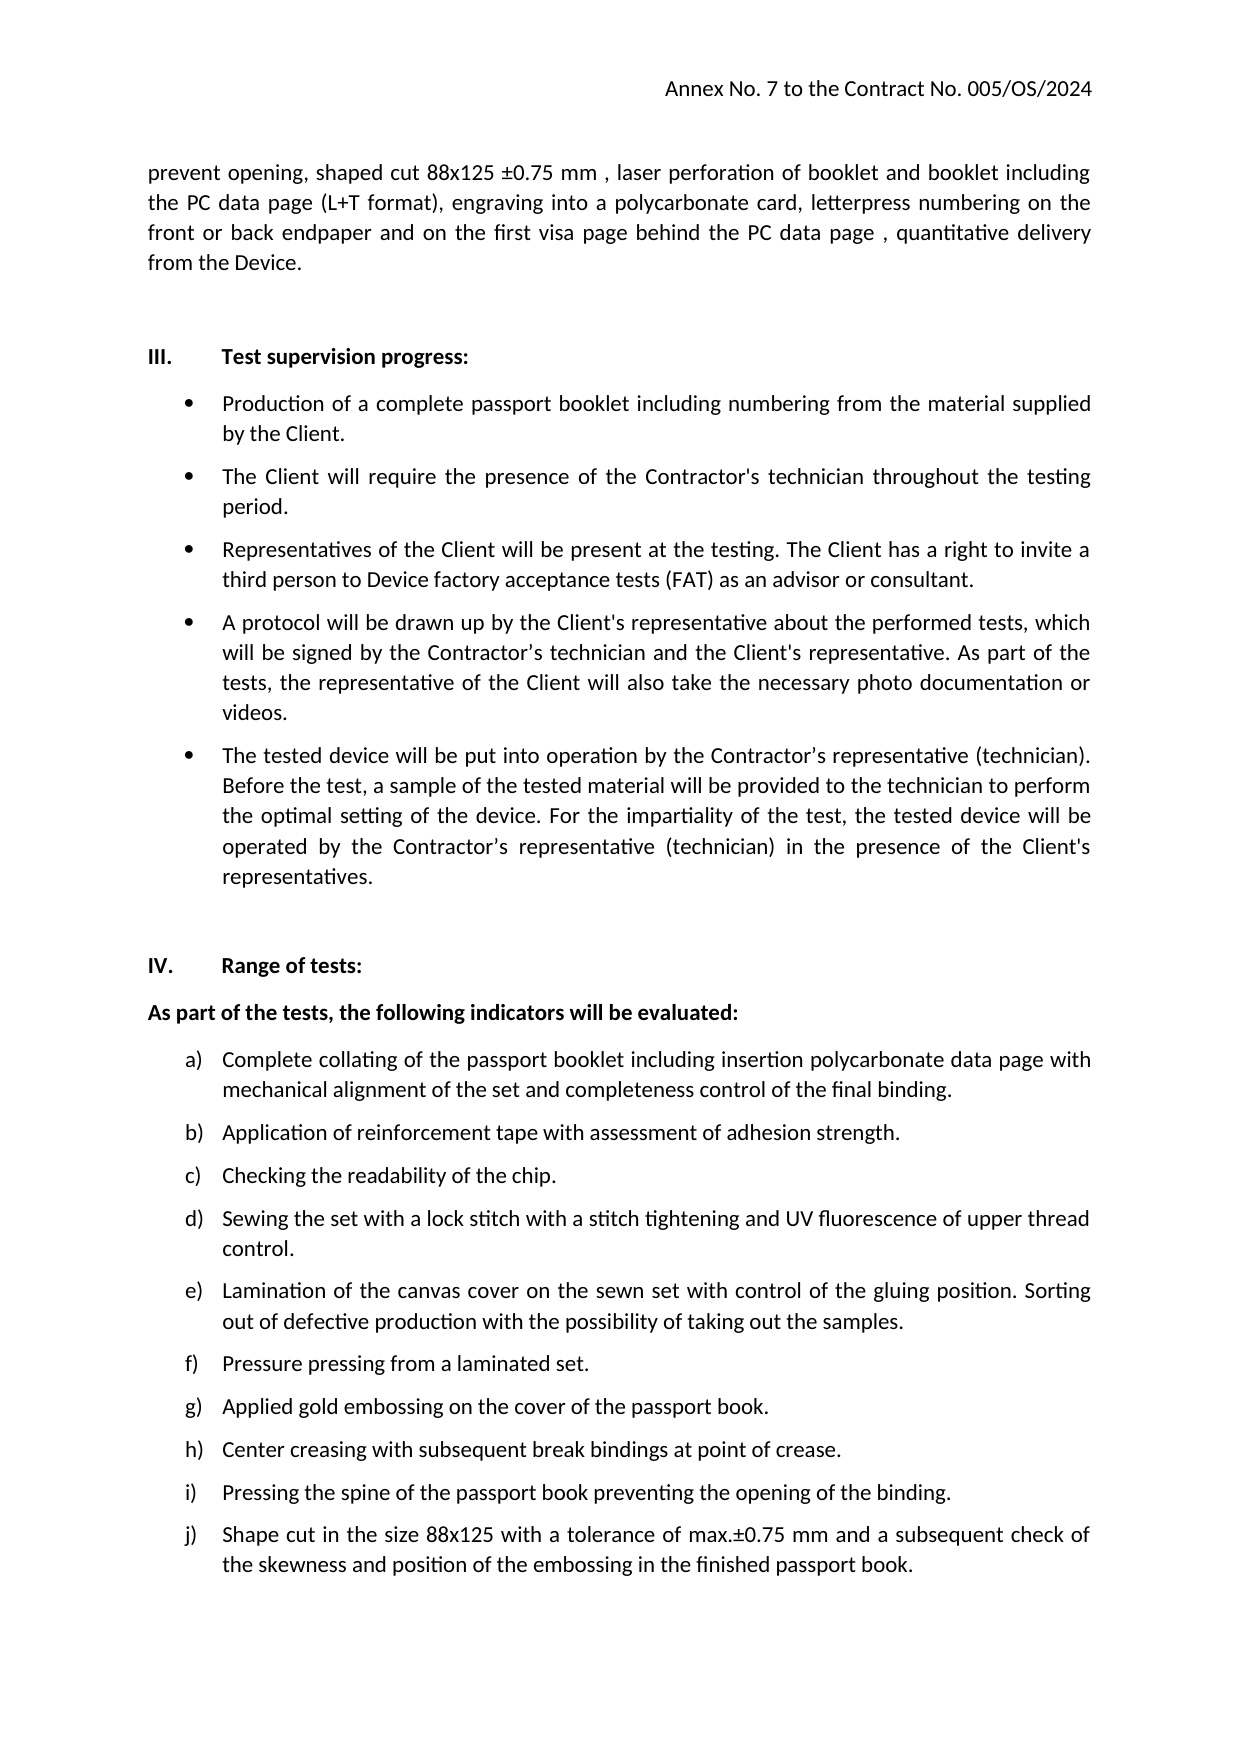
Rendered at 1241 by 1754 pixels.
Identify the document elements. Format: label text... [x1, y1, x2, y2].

list Complete collating of the passport booklet including insertion polycarbonate data page with mechanical alignment of the set and completeness control of the final binding. [185, 1045, 1093, 1103]
list Representatives of the Client will be present at the testing. The Client has a right to invite a third person to Device factory acceptance tests (FAT) as an advisor or consultant. [185, 535, 1093, 593]
list Sewing the set with a lock stitch with a stitch tightening and UV fluorescence of upper thread control. [185, 1204, 1093, 1262]
text As part of the tests, the following indicators will be evaluated: [148, 998, 1093, 1026]
list Applied gold embossing on the cover of the passport book. [185, 1392, 1093, 1420]
list A protocol will be drawn up by the Client's representative about the performed tests, which will be signed by the Contractor’s technician and the Client's representative. As part of the tests, the representative of the Client will also take the necessary photo documentation or videos. [185, 608, 1093, 726]
list Checking the readability of the chip. [185, 1161, 1093, 1189]
text III. Test supervision progress: [148, 342, 1093, 370]
list Pressing the spine of the passport book preventing the opening of the binding. [185, 1478, 1093, 1506]
list Shape cut in the size 88x125 with a tolerance of max.±0.75 mm and a subsequent check of the skewness and position of the embossing in the finished passport book. [185, 1520, 1093, 1578]
list Application of reinforcement tape with assessment of adhesion strength. [185, 1118, 1093, 1146]
text IV. Range of tests: [148, 952, 1093, 979]
list Lamination of the canvas cover on the sewn set with control of the gluing position. Sorting out of defective production with the possibility of taking out the samples. [185, 1277, 1093, 1335]
list The tested device will be put into operation by the Contractor’s representative (technician). Before the test, a sample of the tested material will be provided to the technician to perform the optimal setting of the device. For the impartiality of the test, the tested device will be operated by the Contractor’s representative (technician) in the presence of the Client's representatives. [185, 741, 1093, 890]
list Production of a complete passport booklet including numbering from the material supplied by the Client. [185, 389, 1093, 447]
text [148, 158, 1093, 276]
list Pressure pressing from a laminated set. [185, 1349, 1093, 1377]
list Center creasing with subsequent break bindings at point of crease. [185, 1435, 1093, 1463]
list The Client will require the presence of the Contractor's technician throughout the testing period. [185, 462, 1093, 520]
